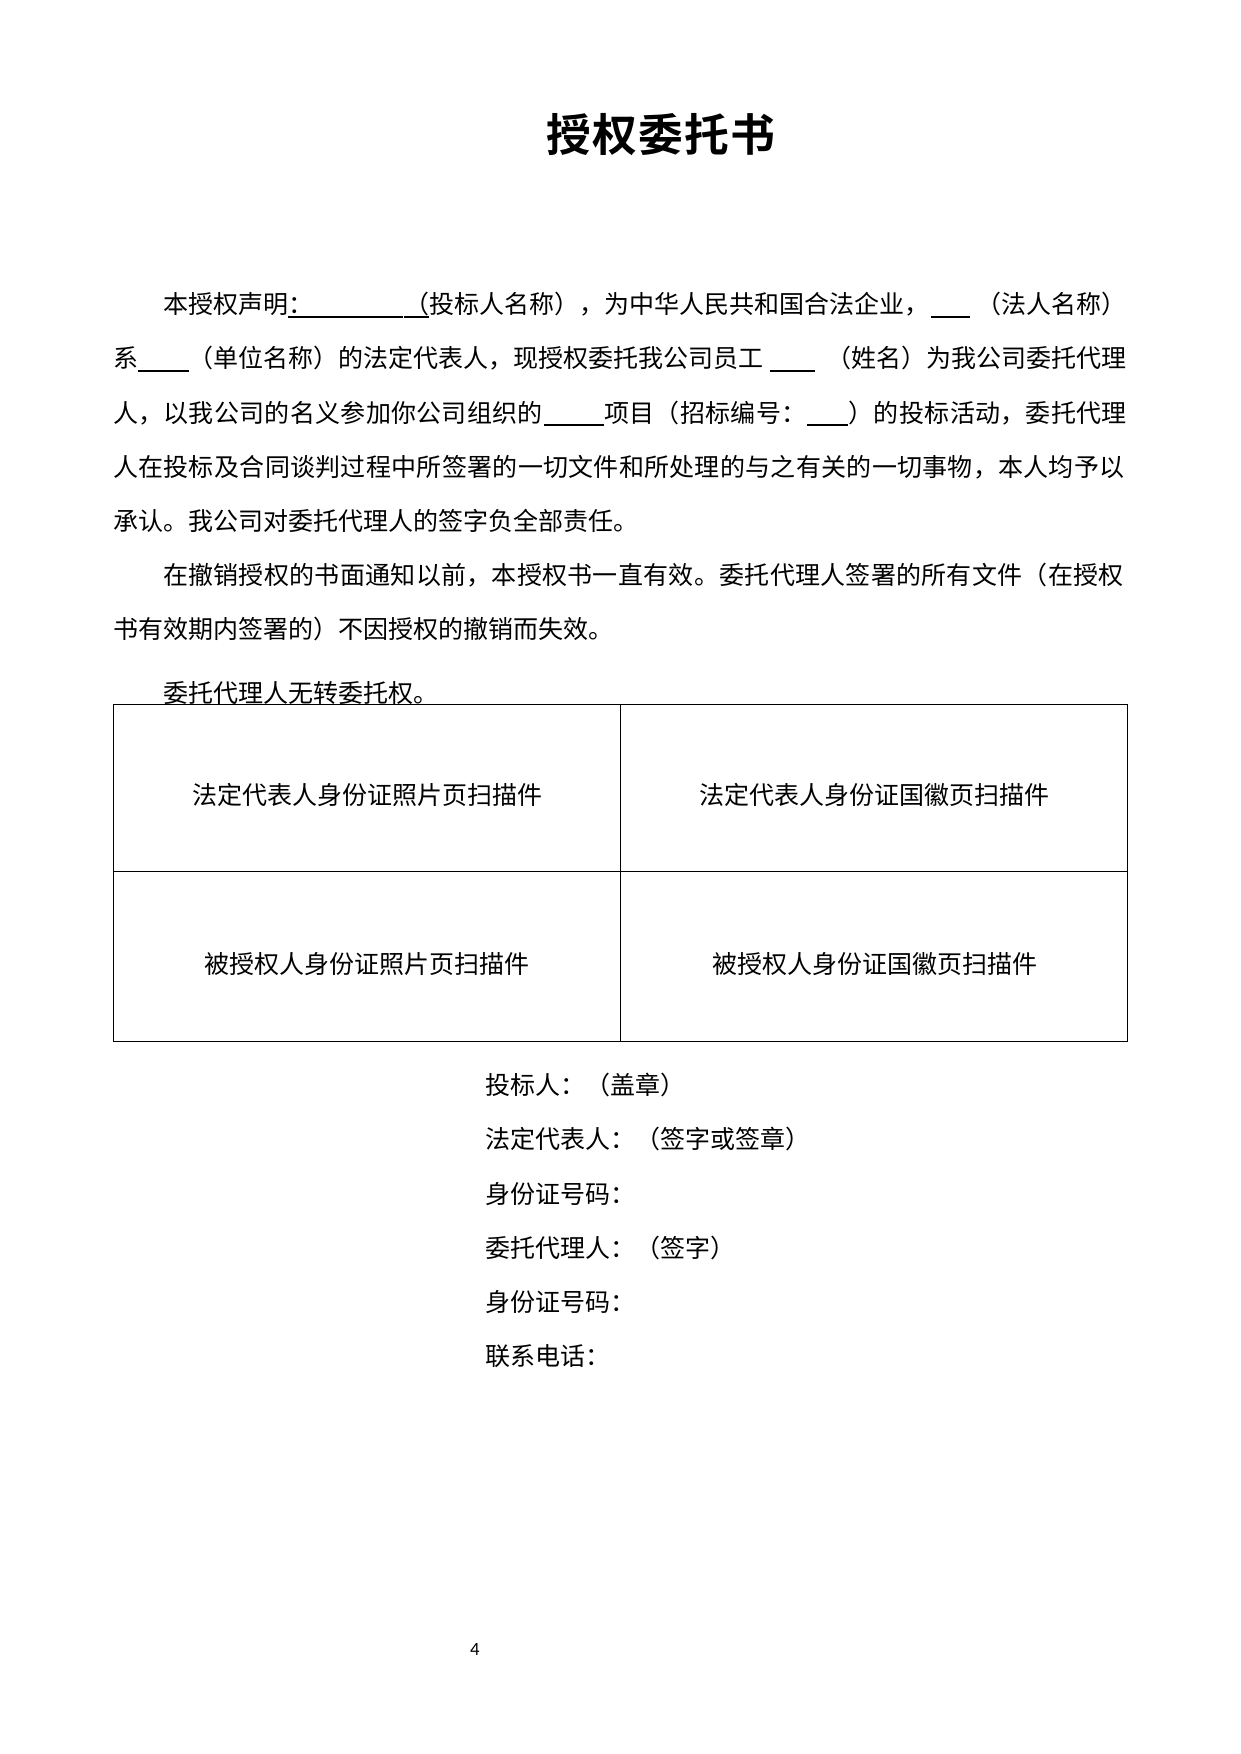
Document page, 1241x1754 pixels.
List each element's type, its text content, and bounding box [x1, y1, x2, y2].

table_cell 被授权人身份证国徽页扫描件 [621, 872, 1127, 1041]
text 在撤销授权的书面通知以前，本授权书一直有效。委托代理人签署的所有文件（在授权书有效期内签署的）不因授权的撤销而失效。 [113, 541, 1127, 649]
text 授权委托书 [546, 106, 1127, 167]
text 法定代表人：（签字或签章） [113, 1096, 1127, 1151]
text 委托代理人无转委托权。 [113, 649, 1127, 704]
text 投标人：（盖章） [113, 1042, 1127, 1096]
text 委托代理人：（签字） [113, 1205, 1127, 1259]
text 联系电话： [113, 1313, 1127, 1367]
text 本授权声明： （投标人名称），为中华人民共和国合法企业， （法人名称）系 （单位名称）的法定代表人，现授权委托我公司员工 （姓名）为我公司委托代理人，以我公司的名义参加你公司组织的 项目（招标编号： ）的投标活动，委托代理人在投标及合同谈判过程中所签署的一切文件和所处理的与之有关的一切事物，本人均予以承认。我公司对委托代理人的签字负全部责任。 [113, 270, 1127, 541]
text 身份证号码： [113, 1151, 1127, 1205]
table_header 法定代表人身份证照片页扫描件 [114, 705, 620, 871]
table_cell 被授权人身份证照片页扫描件 [114, 872, 620, 1041]
table_header 法定代表人身份证国徽页扫描件 [621, 705, 1127, 871]
text 身份证号码： [113, 1259, 1127, 1313]
